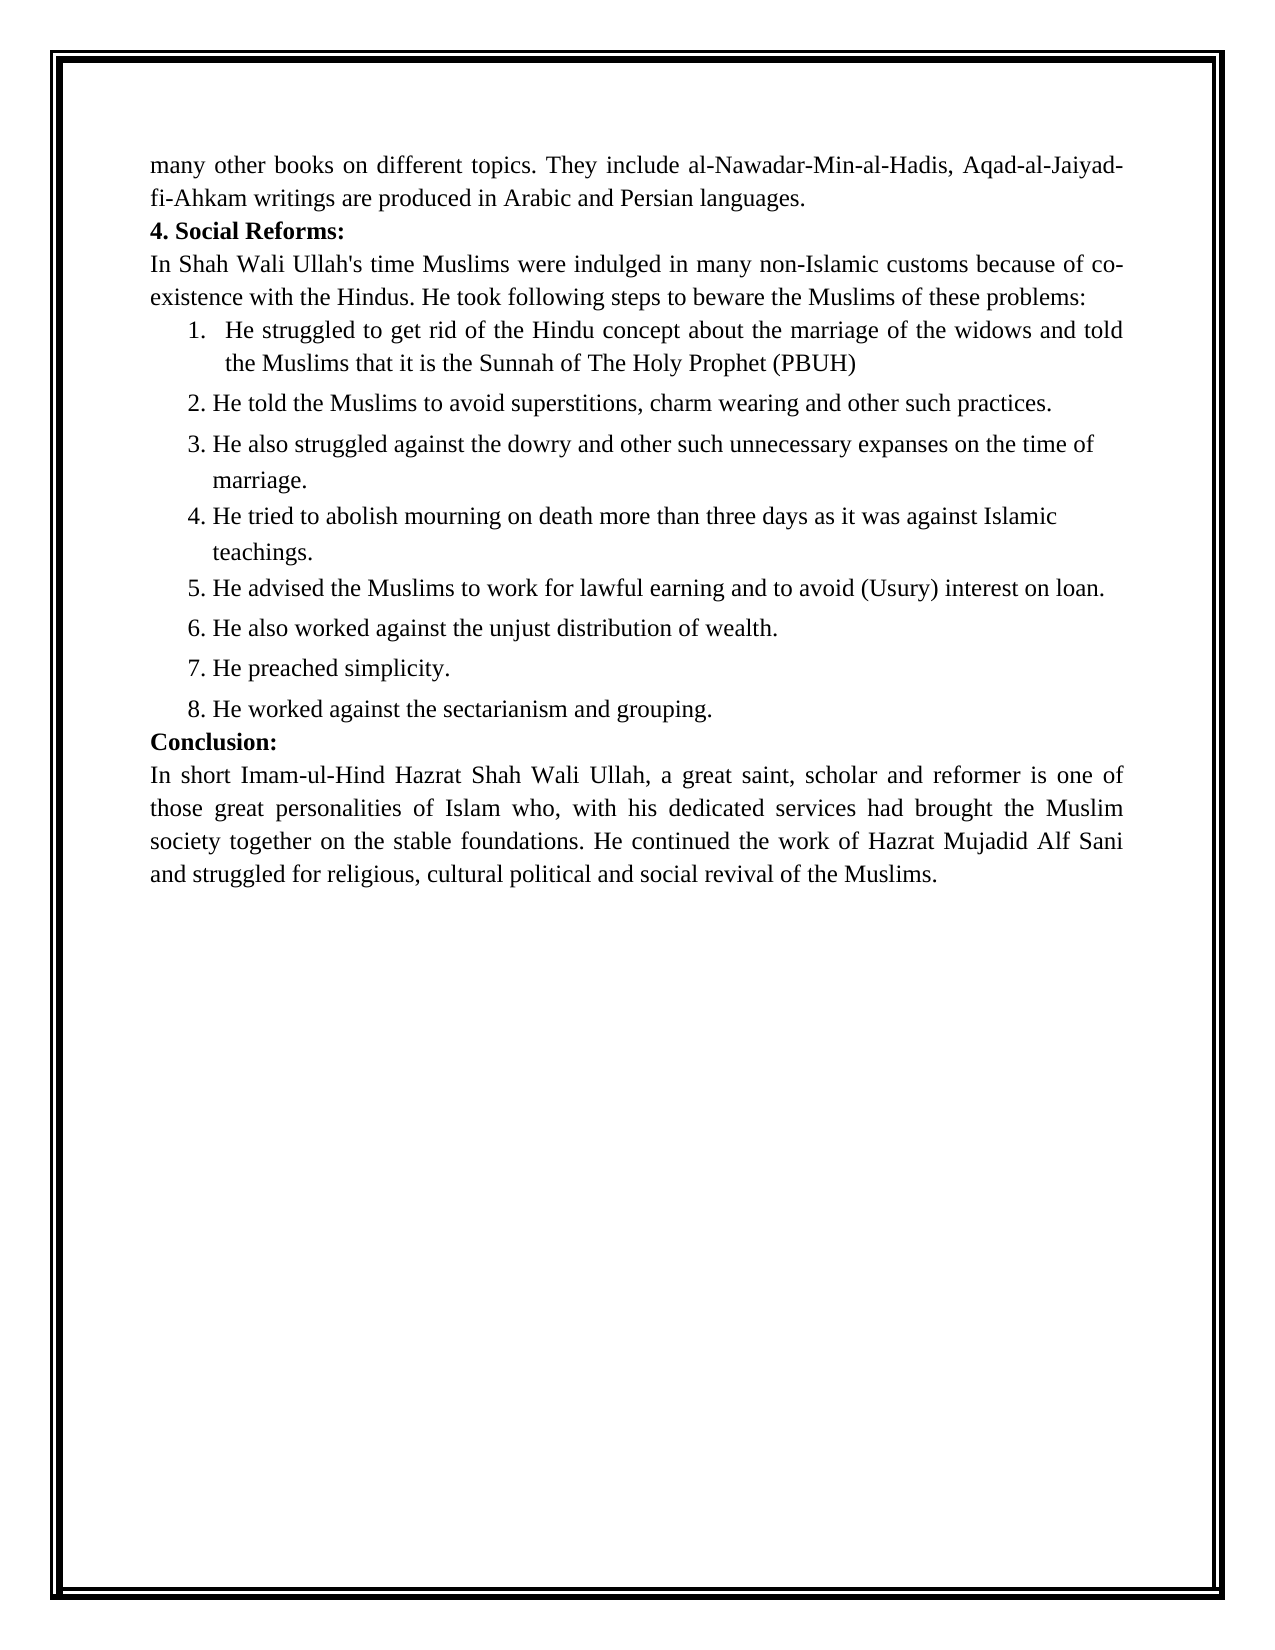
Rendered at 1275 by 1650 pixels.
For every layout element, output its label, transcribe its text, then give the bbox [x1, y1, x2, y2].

text 2. He told the Muslims to avoid superstitions, charm wearing and other such practices. [150, 388, 1125, 417]
text 3. He also struggled against the dowry and other such unnecessary expanses on the time of [150, 429, 1125, 457]
list He struggled to get rid of the Hindu concept about the marriage of the widows and told the Muslims that it is the Sunnah of The Holy Prophet (PBUH) [187, 315, 1125, 377]
text 5. He advised the Muslims to work for lawful earning and to avoid (Usury) interest on loan. [150, 573, 1125, 602]
text Conclusion: [150, 727, 1125, 756]
text 7. He preached simplicity. [150, 653, 1125, 682]
text In short Imam-ul-Hind Hazrat Shah Wali Ullah, a great saint, scholar and reformer is one of those great personalities of Islam who, with his dedicated services had brought the Muslim society together on the stable foundations. He continued the work of Hazrat Mujadid Alf Sani and struggled for religious, cultural political and social revival of the Muslims. [150, 760, 1125, 888]
text 4. He tried to abolish mourning on death more than three days as it was against Islamic [187, 501, 1125, 529]
text marriage. [150, 465, 1125, 493]
text 6. He also worked against the unjust distribution of wealth. [150, 613, 1125, 642]
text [150, 150, 1125, 212]
text 4. Social Reforms: [150, 216, 1125, 245]
text In Shah Wali Ullah's time Muslims were indulged in many non-Islamic customs because of co-existence with the Hindus. He took following steps to beware the Muslims of these problems: [150, 249, 1125, 311]
text 8. He worked against the sectarianism and grouping. [150, 694, 1125, 723]
text teachings. [187, 537, 1125, 566]
